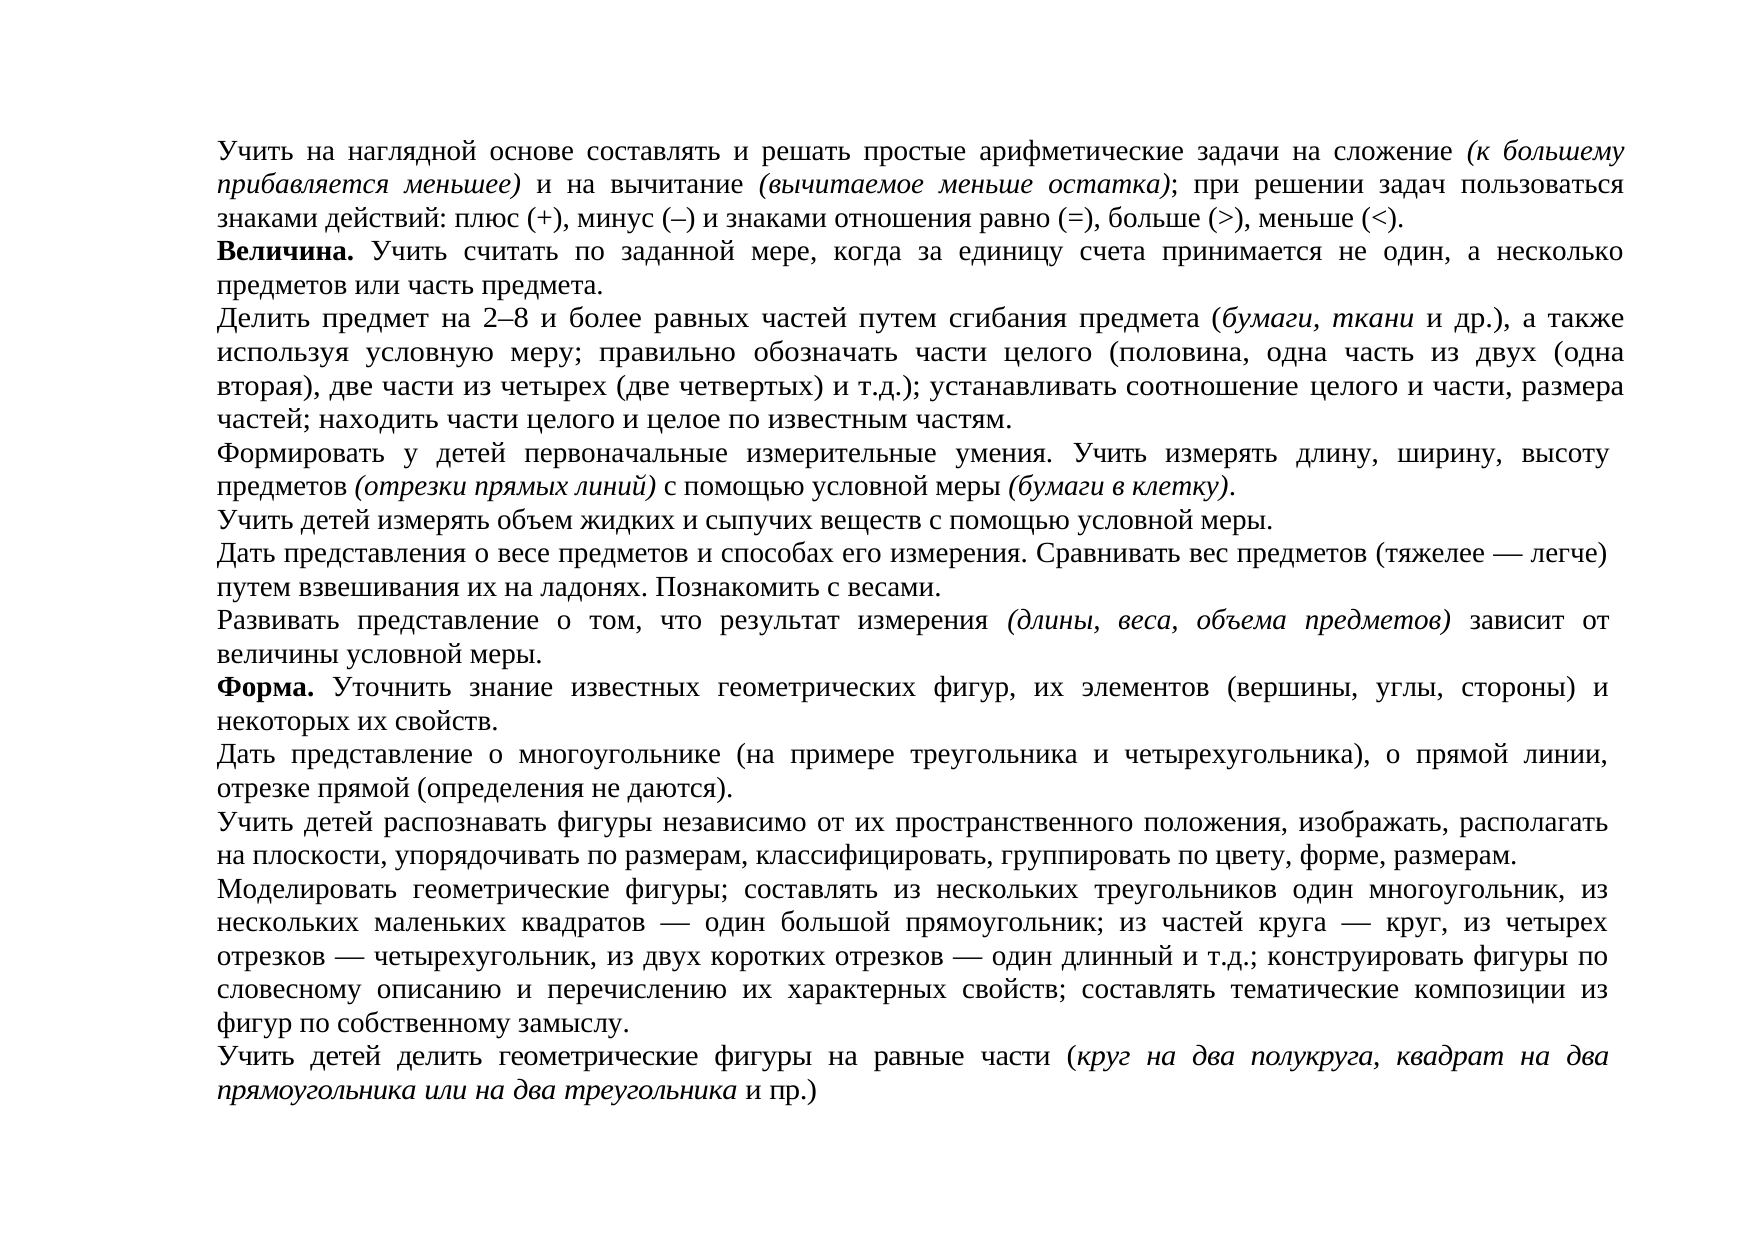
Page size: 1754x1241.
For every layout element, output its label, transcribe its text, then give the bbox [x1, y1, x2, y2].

text Величина. Учить считать по заданной мере, когда за единицу счета принимается не один, а несколько предметов или часть предмета. [217, 233, 1624, 301]
text Учить детей измерять объем жидких и сыпучих веществ с помощью условной меры. [217, 502, 1610, 535]
text Дать представления о весе предметов и способах его измерения. Сравнивать вес предметов (тяжелее — легче) путем взвешивания их на ладонях. Познакомить с весами. [217, 535, 1610, 602]
text Учить детей распознавать фигуры независимо от их пространственного положения, изображать, располагать на плоскости, упорядочивать по размерам, классифицировать, группировать по цвету, форме, размерам. [217, 804, 1610, 871]
text Формировать у детей первоначальные измерительные умения. Учить измерять длину, ширину, высоту предметов (отрезки прямых линий) с помощью условной меры (бумаги в клетку). [217, 435, 1610, 502]
text Учить на наглядной основе составлять и решать простые арифметические задачи на сложение (к большему прибавляется меньшее) и на вычитание (вычитаемое меньше остатка); при решении задач пользоваться знаками действий: плюс (+), минус (–) и знаками отношения равно (=), больше (>), меньше (<). [217, 133, 1624, 233]
text Учить детей делить геометрические фигуры на равные части (круг на два полукруга, квадрат на два прямоугольника или на два треугольника и пр.) [217, 1038, 1610, 1106]
text Дать представление о многоугольнике (на примере треугольника и четырехугольника), о прямой линии, отрезке прямой (определения не даются). [217, 737, 1610, 804]
text Форма. Уточнить знание известных геометрических фигур, их элементов (вершины, углы, стороны) и некоторых их свойств. [217, 669, 1610, 737]
text Моделировать геометрические фигуры; составлять из нескольких треугольников один многоугольник, из нескольких маленьких квадратов — один большой прямоугольник; из частей круга — круг, из четырех отрезков — четырехугольник, из двух коротких отрезков — один длинный и т.д.; конструировать фигуры по словесному описанию и перечислению их характерных свойств; составлять тематические композиции из фигур по собственному замыслу. [217, 871, 1610, 1038]
text Делить предмет на 2–8 и более равных частей путем сгибания предмета (бумаги, ткани и др.), а также используя условную меру; правильно обозначать части целого (половина, одна часть из двух (одна вторая), две части из четырех (две четвертых) и т.д.); устанавливать соотношение целого и части, размера частей; находить части целого и целое по известным частям. [217, 301, 1624, 435]
text Развивать представление о том, что результат измерения (длины, веса, объема предметов) зависит от величины условной меры. [217, 602, 1610, 669]
